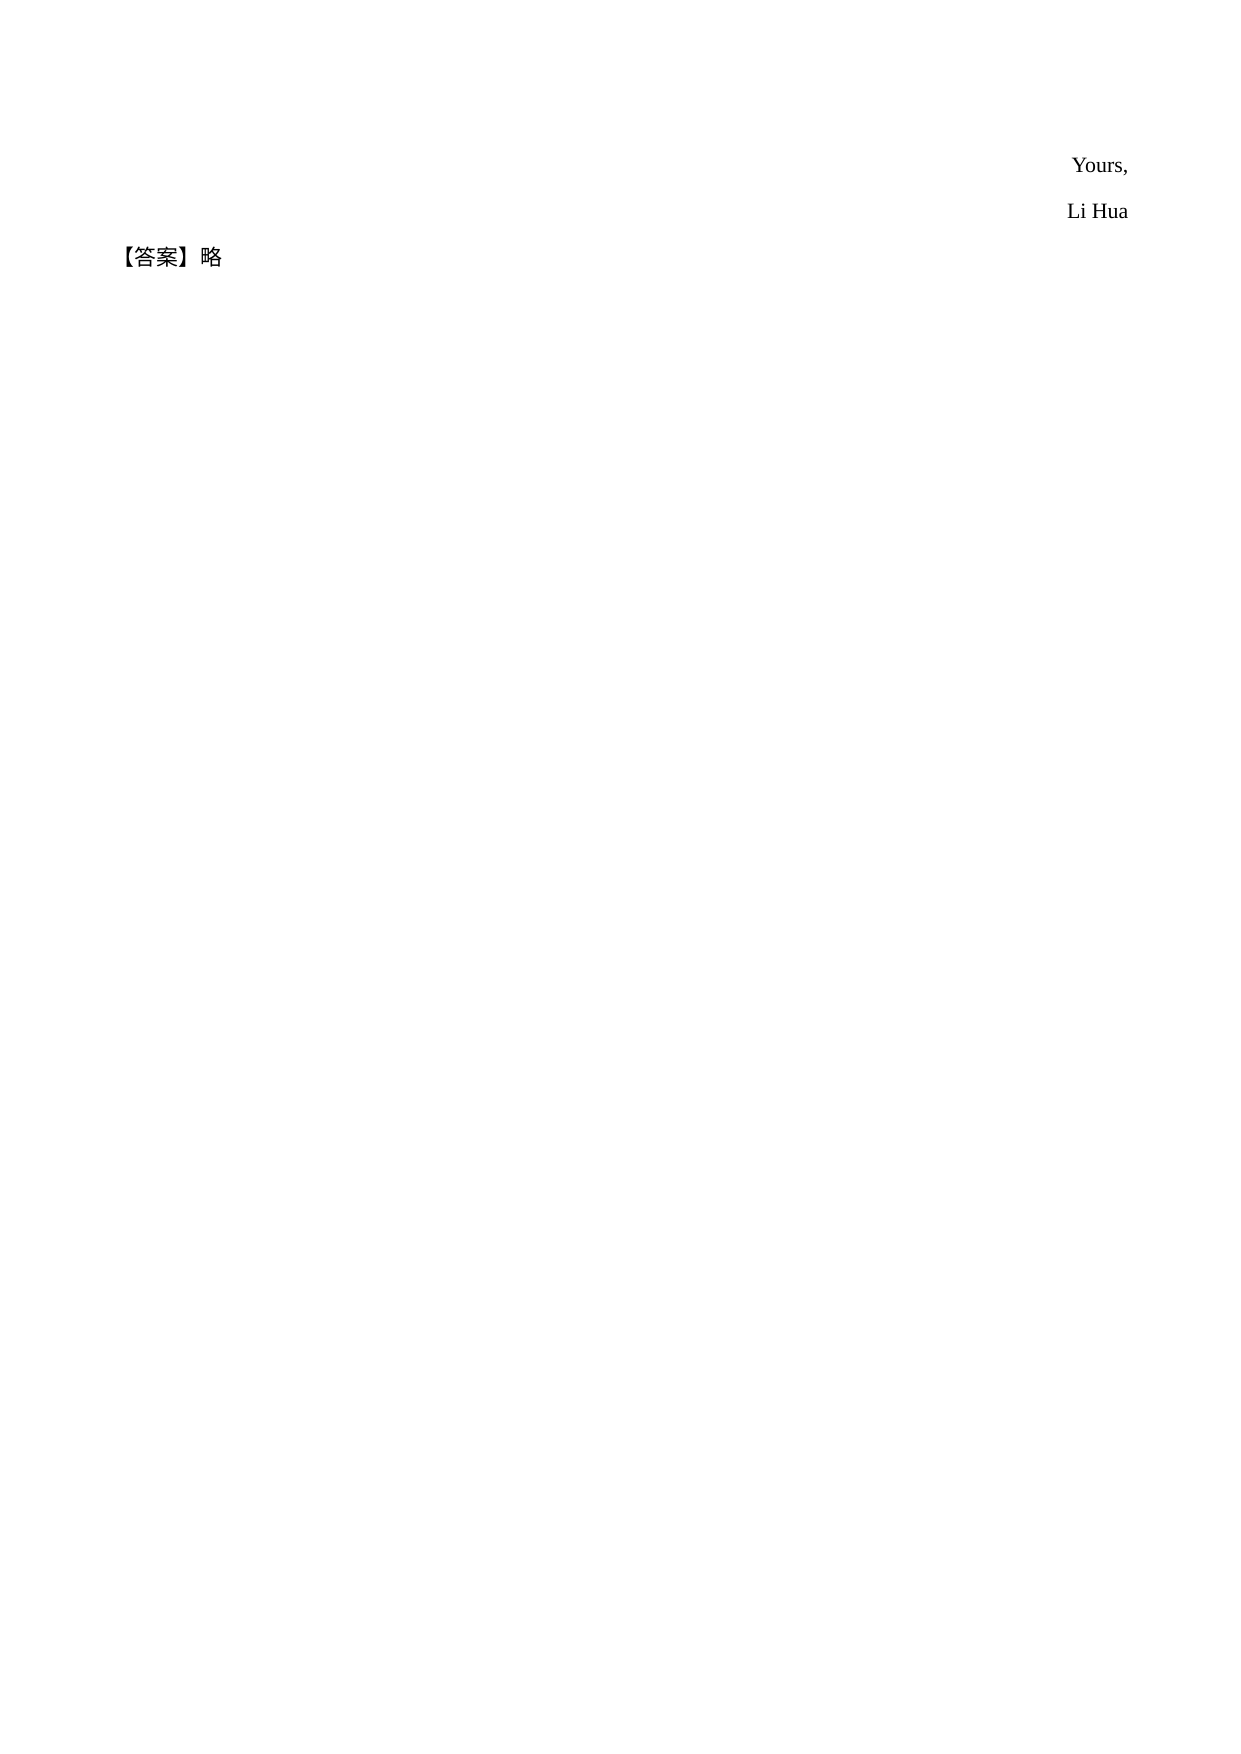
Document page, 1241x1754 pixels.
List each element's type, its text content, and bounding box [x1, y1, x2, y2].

text 【答案】略 [112, 240, 1128, 273]
text Li Hua [112, 194, 1128, 227]
text Yours, [112, 148, 1128, 181]
